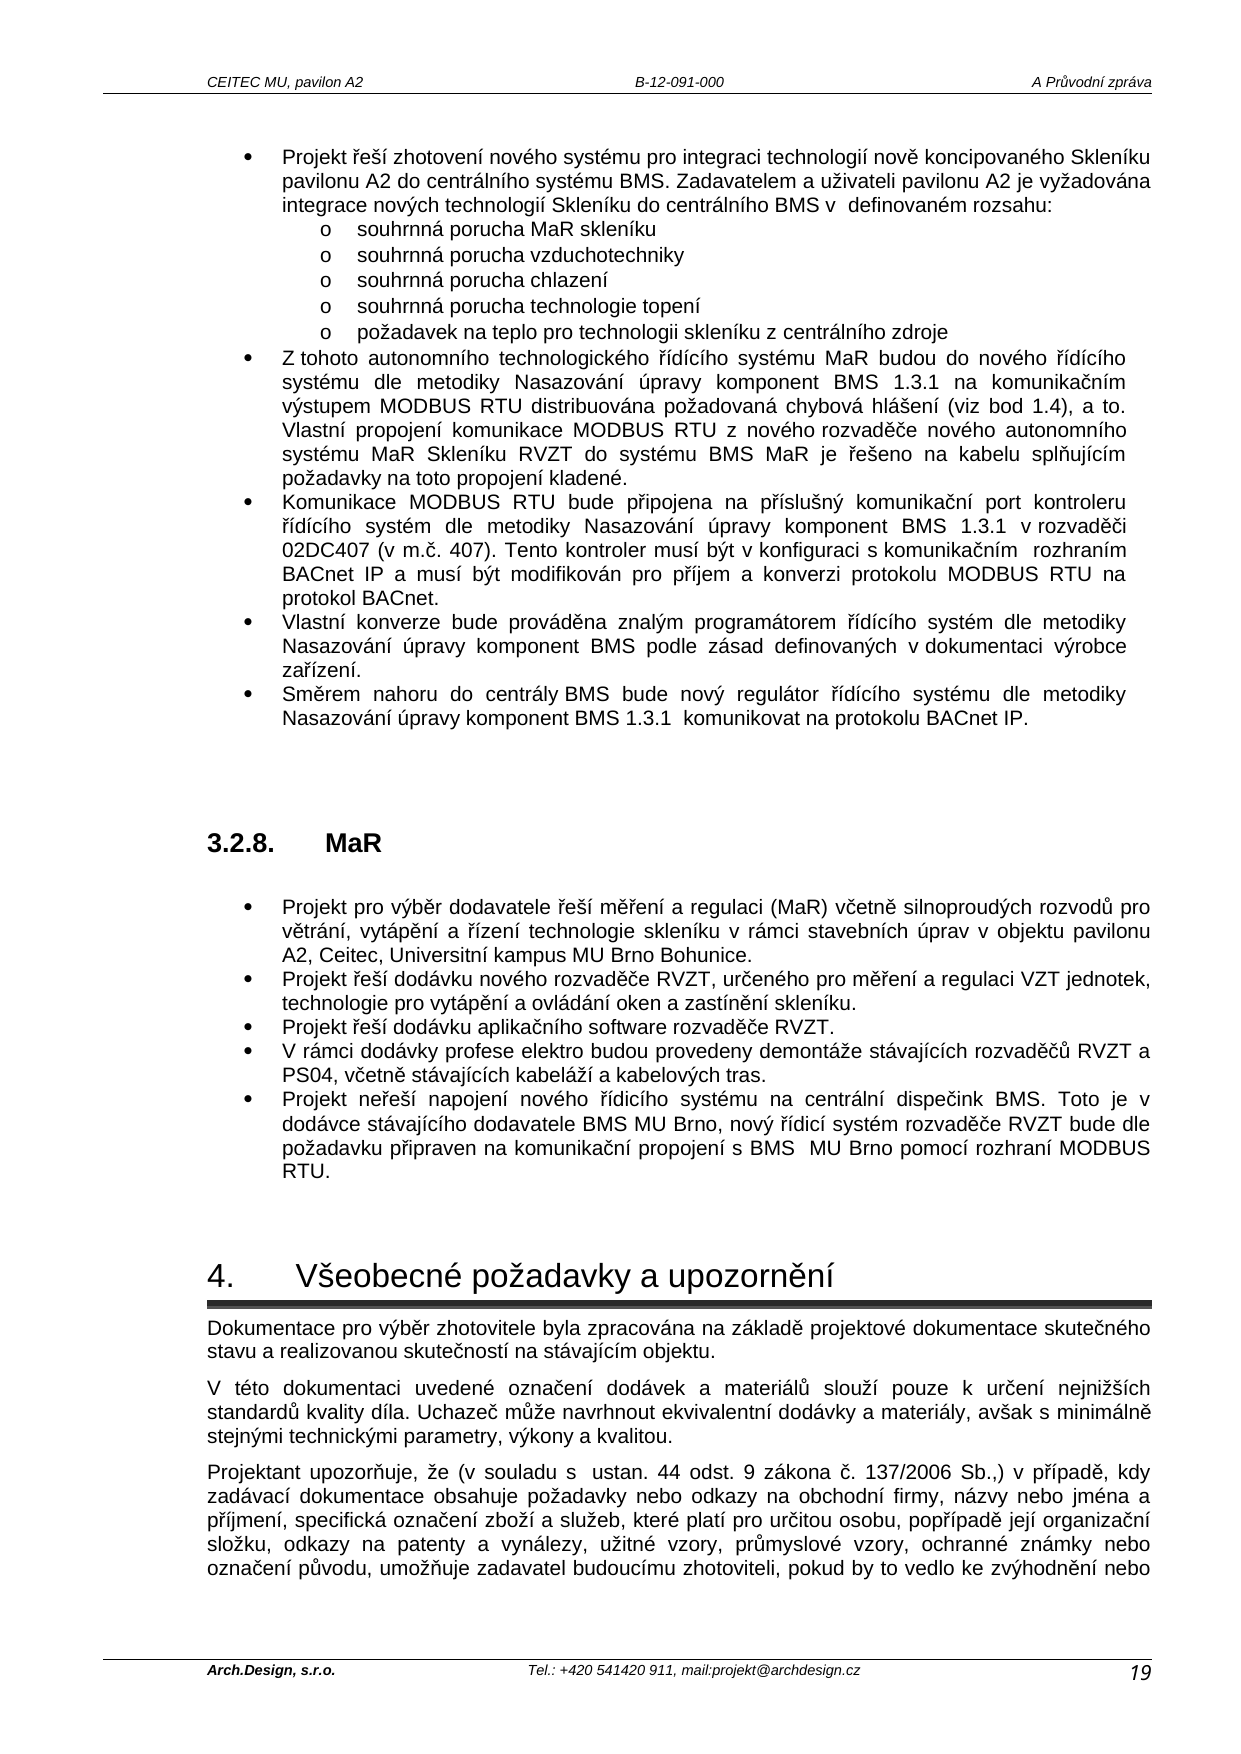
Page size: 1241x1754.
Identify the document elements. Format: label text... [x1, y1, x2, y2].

text Dokumentace pro výběr zhotovitele byla zpracována na základě projektové dokumentace skutečného stavu a realizovanou skutečností na stávajícím objektu. [207, 1315, 1152, 1363]
list souhrnná porucha technologie topení [319, 294, 1152, 320]
list Z tohoto autonomního technologického řídícího systému MaR budou do nového řídícího systému dle metodiky Nasazování úpravy komponent BMS 1.3.1 na komunikačním výstupem MODBUS RTU distribuována požadovaná chybová hlášení (viz bod 1.4), a to. Vlastní propojení komunikace MODBUS RTU z nového rozvaděče nového autonomního systému MaR Skleníku RVZT do systému BMS MaR je řešeno na kabelu splňujícím požadavky na toto propojení kladené. [244, 346, 1127, 490]
text V této dokumentaci uvedené označení dodávek a materiálů slouží pouze k určení nejnižších standardů kvality díla. Uchazeč může navrhnout ekvivalentní dodávky a materiály, avšak s minimálně stejnými technickými parametry, výkony a kvalitou. [207, 1376, 1152, 1448]
subtitle Všeobecné požadavky a upozornění [207, 1256, 1152, 1297]
list Projekt řeší dodávku nového rozvaděče RVZT, určeného pro měření a regulaci VZT jednotek, technologie pro vytápění a ovládání oken a zastínění skleníku. [244, 967, 1152, 1015]
list Vlastní konverze bude prováděna znalým programátorem řídícího systém dle metodiky Nasazování úpravy komponent BMS podle zásad definovaných v dokumentaci výrobce zařízení. [244, 609, 1127, 682]
list Projekt pro výběr dodavatele řeší měření a regulaci (MaR) včetně silnoproudých rozvodů pro větrání, vytápění a řízení technologie skleníku v rámci stavebních úprav v objektu pavilonu A2, Ceitec, Universitní kampus MU Brno Bohunice. [244, 895, 1152, 967]
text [207, 1460, 1152, 1580]
list souhrnná porucha MaR skleníku [319, 217, 1152, 242]
list Projekt řeší zhotovení nového systému pro integraci technologií nově koncipovaného Skleníku pavilonu A2 do centrálního systému BMS. Zadavatelem a uživateli pavilonu A2 je vyžadována integrace nových technologií Skleníku do centrálního BMS v definovaném rozsahu: [244, 145, 1152, 217]
list V rámci dodávky profese elektro budou provedeny demontáže stávajících rozvaděčů RVZT a PS04, včetně stávajících kabeláží a kabelových tras. [244, 1039, 1152, 1087]
list souhrnná porucha vzduchotechniky [319, 242, 1152, 268]
list Komunikace MODBUS RTU bude připojena na příslušný komunikační port kontroleru řídícího systém dle metodiky Nasazování úpravy komponent BMS 1.3.1 v rozvaděči 02DC407 (v m.č. 407). Tento kontroler musí být v konfiguraci s komunikačním rozhraním BACnet IP a musí být modifikován pro příjem a konverzi protokolu MODBUS RTU na protokol BACnet. [244, 490, 1127, 609]
list Projekt neřeší napojení nového řídicího systému na centrální dispečink BMS. Toto je v dodávce stávajícího dodavatele BMS MU Brno, nový řídicí systém rozvaděče RVZT bude dle požadavku připraven na komunikační propojení s BMS MU Brno pomocí rozhraní MODBUS RTU. [244, 1087, 1152, 1183]
subtitle MaR [207, 827, 1152, 859]
list souhrnná porucha chlazení [319, 268, 1152, 294]
list Projekt řeší dodávku aplikačního software rozvaděče RVZT. [244, 1015, 1152, 1039]
list Směrem nahoru do centrály BMS bude nový regulátor řídícího systému dle metodiky Nasazování úpravy komponent BMS 1.3.1 komunikovat na protokolu BACnet IP. [244, 682, 1127, 729]
list požadavek na teplo pro technologii skleníku z centrálního zdroje [319, 320, 1152, 346]
